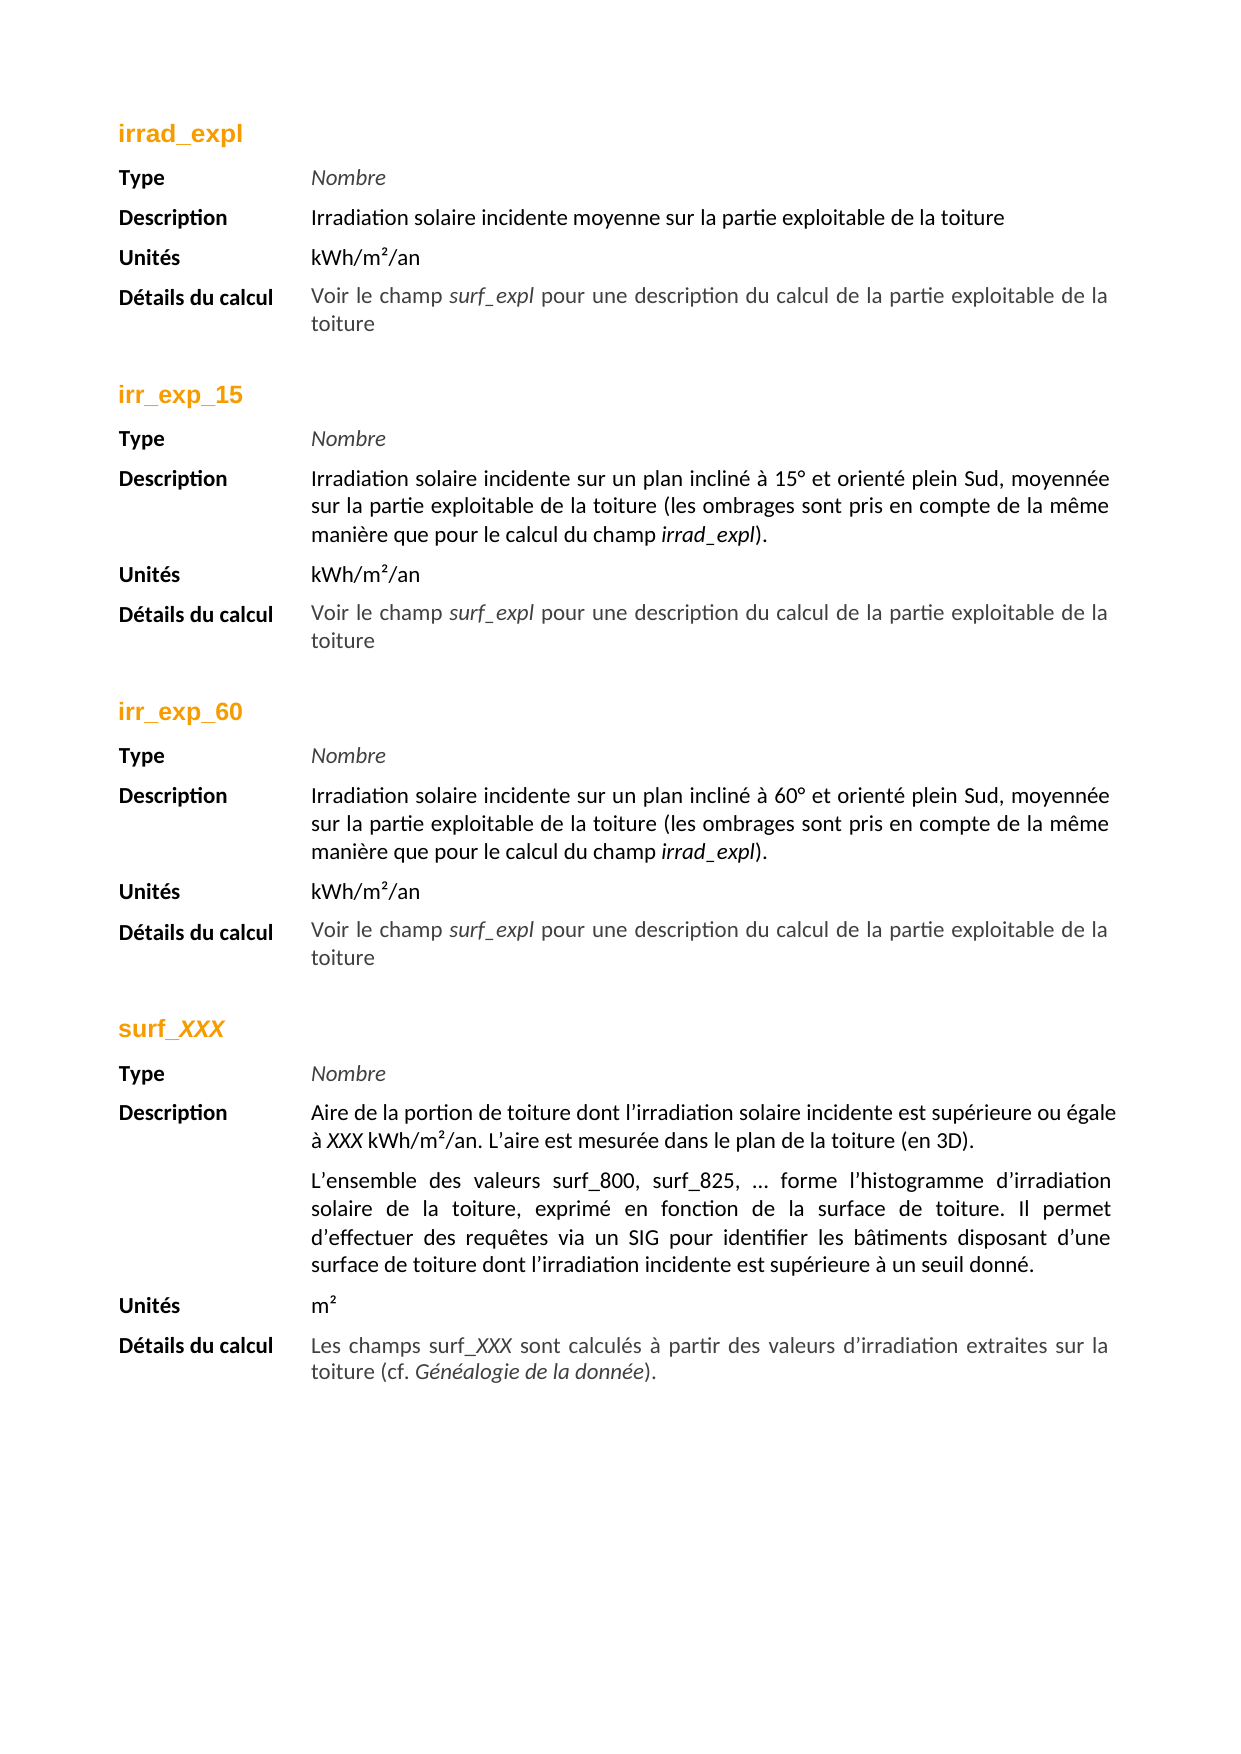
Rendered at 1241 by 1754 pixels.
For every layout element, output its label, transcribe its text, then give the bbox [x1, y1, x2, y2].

table_cell Détails du calcul [98, 1327, 292, 1387]
table_cell kWh/m²/an [292, 239, 1131, 279]
table_cell Description [98, 777, 292, 873]
table_cell Unités [98, 1287, 292, 1327]
table_cell Description [98, 199, 292, 239]
table_header Type [98, 428, 292, 459]
text surf_XXX [118, 1014, 1240, 1045]
table_cell Irradiation solaire incidente sur un plan incliné à 15° et orienté plein Sud, moyennée sur la partie exploitable de la toiture (les ombrages sont pris en compte de la même manière que pour le calcul du champ irrad_expl). [292, 460, 1132, 556]
table_cell Description [98, 460, 292, 556]
table_header Type [98, 1062, 292, 1094]
table_cell Voir le champ surf_expl pour une description du calcul de la partie exploitable de la toiture [292, 914, 1132, 973]
table_header Nombre [292, 428, 1132, 459]
table_header Type [98, 745, 292, 777]
table_cell Voir le champ surf_expl pour une description du calcul de la partie exploitable de la toiture [292, 596, 1132, 656]
table_cell kWh/m²/an [292, 873, 1132, 913]
table_cell Unités [98, 556, 292, 596]
table_cell Détails du calcul [98, 279, 292, 339]
table_cell Irradiation solaire incidente sur un plan incliné à 60° et orienté plein Sud, moyennée sur la partie exploitable de la toiture (les ombrages sont pris en compte de la même manière que pour le calcul du champ irrad_expl). [292, 777, 1132, 873]
table_cell kWh/m²/an [292, 556, 1132, 596]
table_header Type [98, 167, 292, 198]
table_header Nombre [292, 1062, 1132, 1094]
table_cell Voir le champ surf_expl pour une description du calcul de la partie exploitable de la toiture [292, 279, 1131, 339]
table_cell Aire de la portion de toiture dont l’irradiation solaire incidente est supérieure ou égale à XXX kWh/m²/an. L’aire est mesurée dans le plan de la toiture (en 3D). L’ensemble des valeurs surf_800, surf_825, … forme l’histogramme d’irradiation solaire de la toiture, exprimé en fonction de la surface de toiture. Il permet d’effectuer des requêtes via un SIG pour identifier les bâtiments disposant d’une surface de toiture dont l’irradiation incidente est supérieure à un seuil donné. [292, 1094, 1132, 1287]
table_cell Description [98, 1094, 292, 1287]
table_header Nombre [292, 745, 1132, 777]
table_cell Détails du calcul [98, 914, 292, 973]
text irr_exp_60 [118, 697, 1240, 726]
table_cell Détails du calcul [98, 596, 292, 656]
table_header Nombre [292, 167, 1131, 198]
text irrad_expl [118, 119, 1240, 147]
table_cell Unités [98, 239, 292, 279]
table_cell Irradiation solaire incidente moyenne sur la partie exploitable de la toiture [292, 199, 1131, 239]
table_cell Les champs surf_XXX sont calculés à partir des valeurs d’irradiation extraites sur la toiture (cf. Généalogie de la donnée). [292, 1327, 1132, 1387]
table_cell m² [292, 1287, 1132, 1327]
table_cell Unités [98, 873, 292, 913]
text irr_exp_15 [118, 380, 1240, 409]
